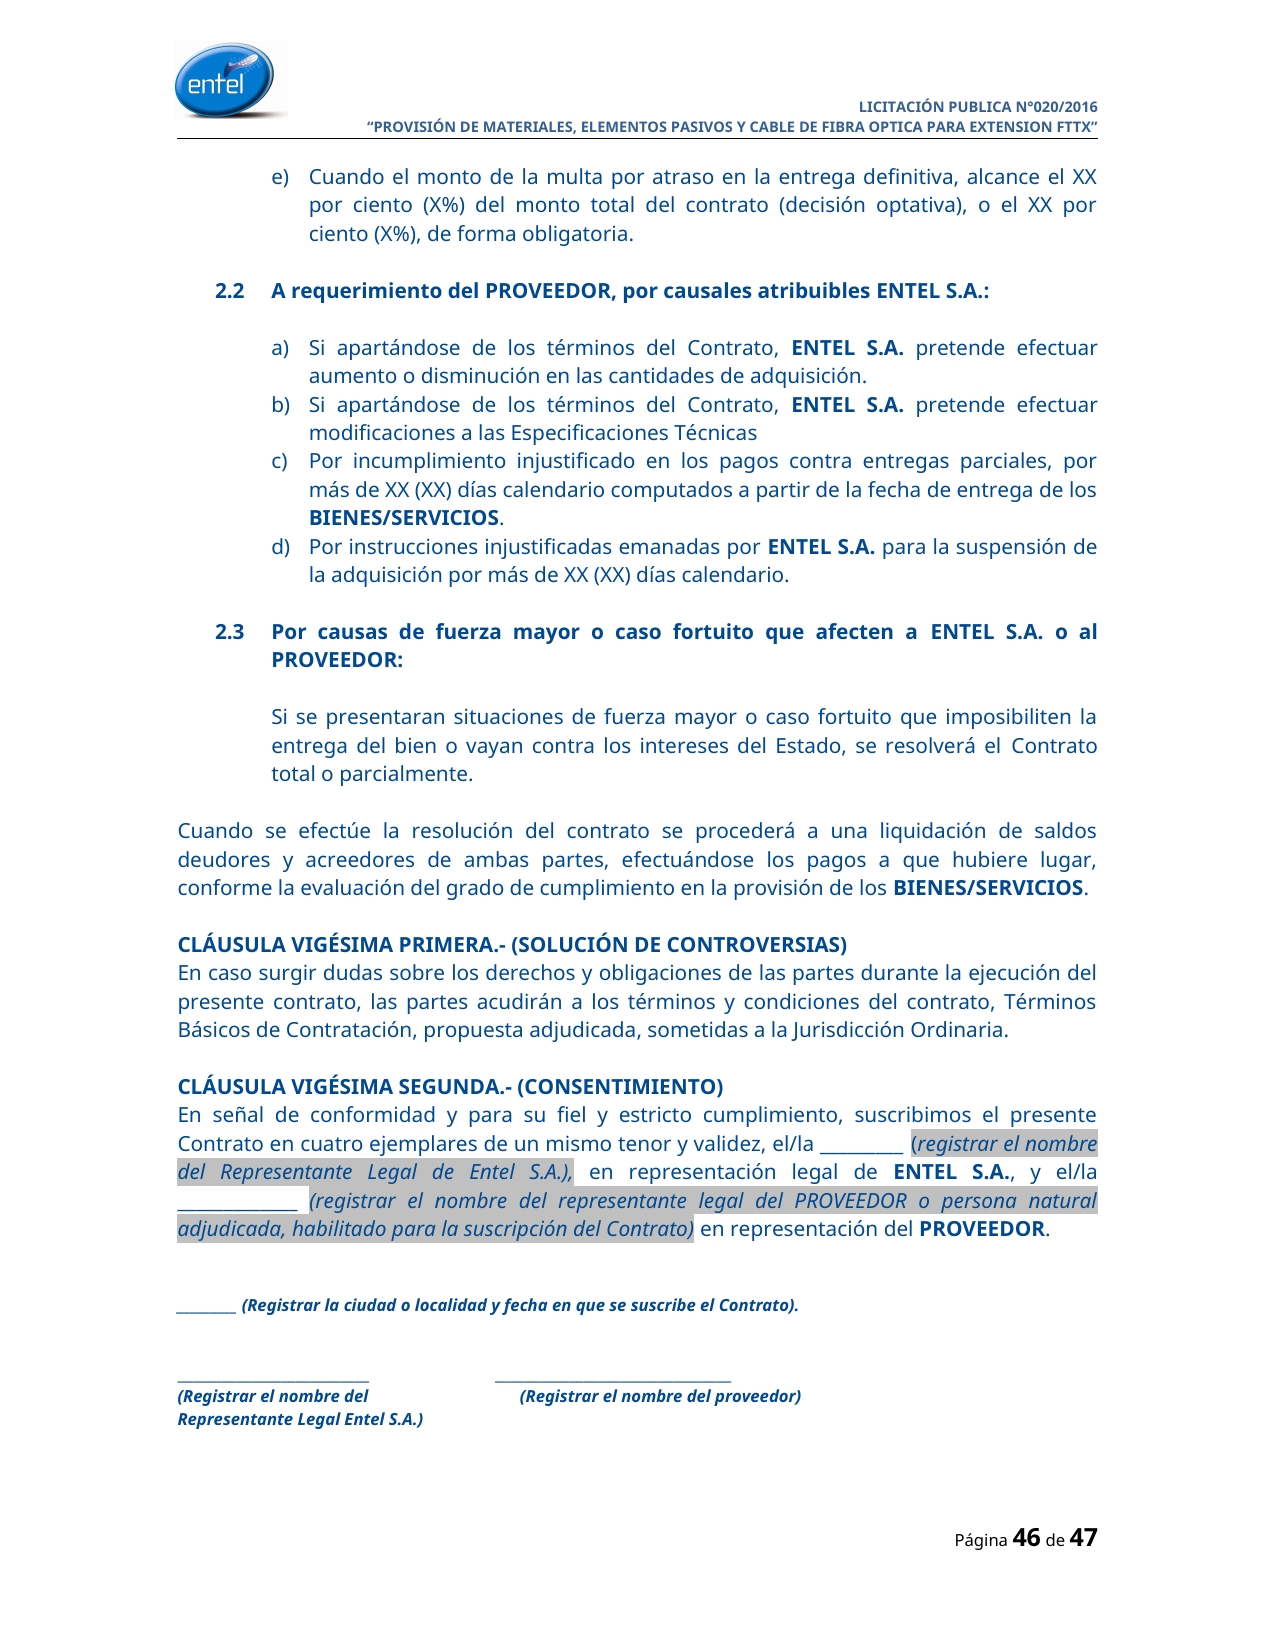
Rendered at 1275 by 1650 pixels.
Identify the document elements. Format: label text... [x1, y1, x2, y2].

list Si apartándose de los términos del Contrato, ENTEL S.A. pretende efectuar modificaciones a las Especificaciones Técnicas [271, 390, 1098, 447]
text En caso surgir dudas sobre los derechos y obligaciones de las partes durante la ejecución del presente contrato, las partes acudirán a los términos y condiciones del contrato, Términos Básicos de Contratación, propuesta adjudicada, sometidas a la Jurisdicción Ordinaria. [177, 958, 1098, 1044]
list Si apartándose de los términos del Contrato, ENTEL S.A. pretende efectuar aumento o disminución en las cantidades de adquisición. [271, 333, 1098, 390]
list Por causas de fuerza mayor o caso fortuito que afecten a ENTEL S.A. o al PROVEEDOR: [215, 617, 1098, 674]
text En señal de conformidad y para su fiel y estricto cumplimiento, suscribimos el presente Contrato en cuatro ejemplares de un mismo tenor y validez, el/la _________ (registrar el nombre del Representante Legal de Entel S.A.), en representación legal de ENTEL S.A., y el/la _____________ (registrar el nombre del representante legal del PROVEEDOR o persona natural adjudicada, habilitado para la suscripción del Contrato) en representación del PROVEEDOR. [177, 1101, 1098, 1186]
list Por instrucciones injustificadas emanadas por ENTEL S.A. para la suspensión de la adquisición por más de XX (XX) días calendario. [271, 532, 1098, 589]
text Representante Legal Entel S.A.) [177, 1407, 1098, 1430]
text Si se presentaran situaciones de fuerza mayor o caso fortuito que imposibiliten la entrega del bien o vayan contra los intereses del Estado, se resolverá el Contrato total o parcialmente. [271, 702, 1098, 788]
text (Registrar el nombre del (Registrar el nombre del proveedor) [177, 1385, 1098, 1407]
text __________________________ ________________________________ [177, 1362, 1098, 1385]
list Por incumplimiento injustificado en los pagos contra entregas parciales, por más de XX (XX) días calendario computados a partir de la fecha de entrega de los BIENES/SERVICIOS. [271, 447, 1098, 532]
list A requerimiento del PROVEEDOR, por causales atribuibles ENTEL S.A.: [215, 276, 1098, 304]
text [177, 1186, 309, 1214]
text Cuando se efectúe la resolución del contrato se procederá a una liquidación de saldos deudores y acreedores de ambas partes, efectuándose los pagos a que hubiere lugar, conforme la evaluación del grado de cumplimiento en la provisión de los BIENES/SERVICIOS. [177, 816, 1098, 902]
picture [174, 41, 289, 119]
text _________ (Registrar la ciudad o localidad y fecha en que se suscribe el Contrato). [177, 1294, 1098, 1317]
text CLÁUSULA VIGÉSIMA SEGUNDA.- (CONSENTIMIENTO) [177, 1072, 1098, 1101]
text CLÁUSULA VIGÉSIMA PRIMERA.- (SOLUCIÓN DE CONTROVERSIAS) [177, 930, 1098, 958]
list Cuando el monto de la multa por atraso en la entrega definitiva, alcance el XX por ciento (X%) del monto total del contrato (decisión optativa), o el XX por ciento (X%), de forma obligatoria. [271, 162, 1098, 247]
